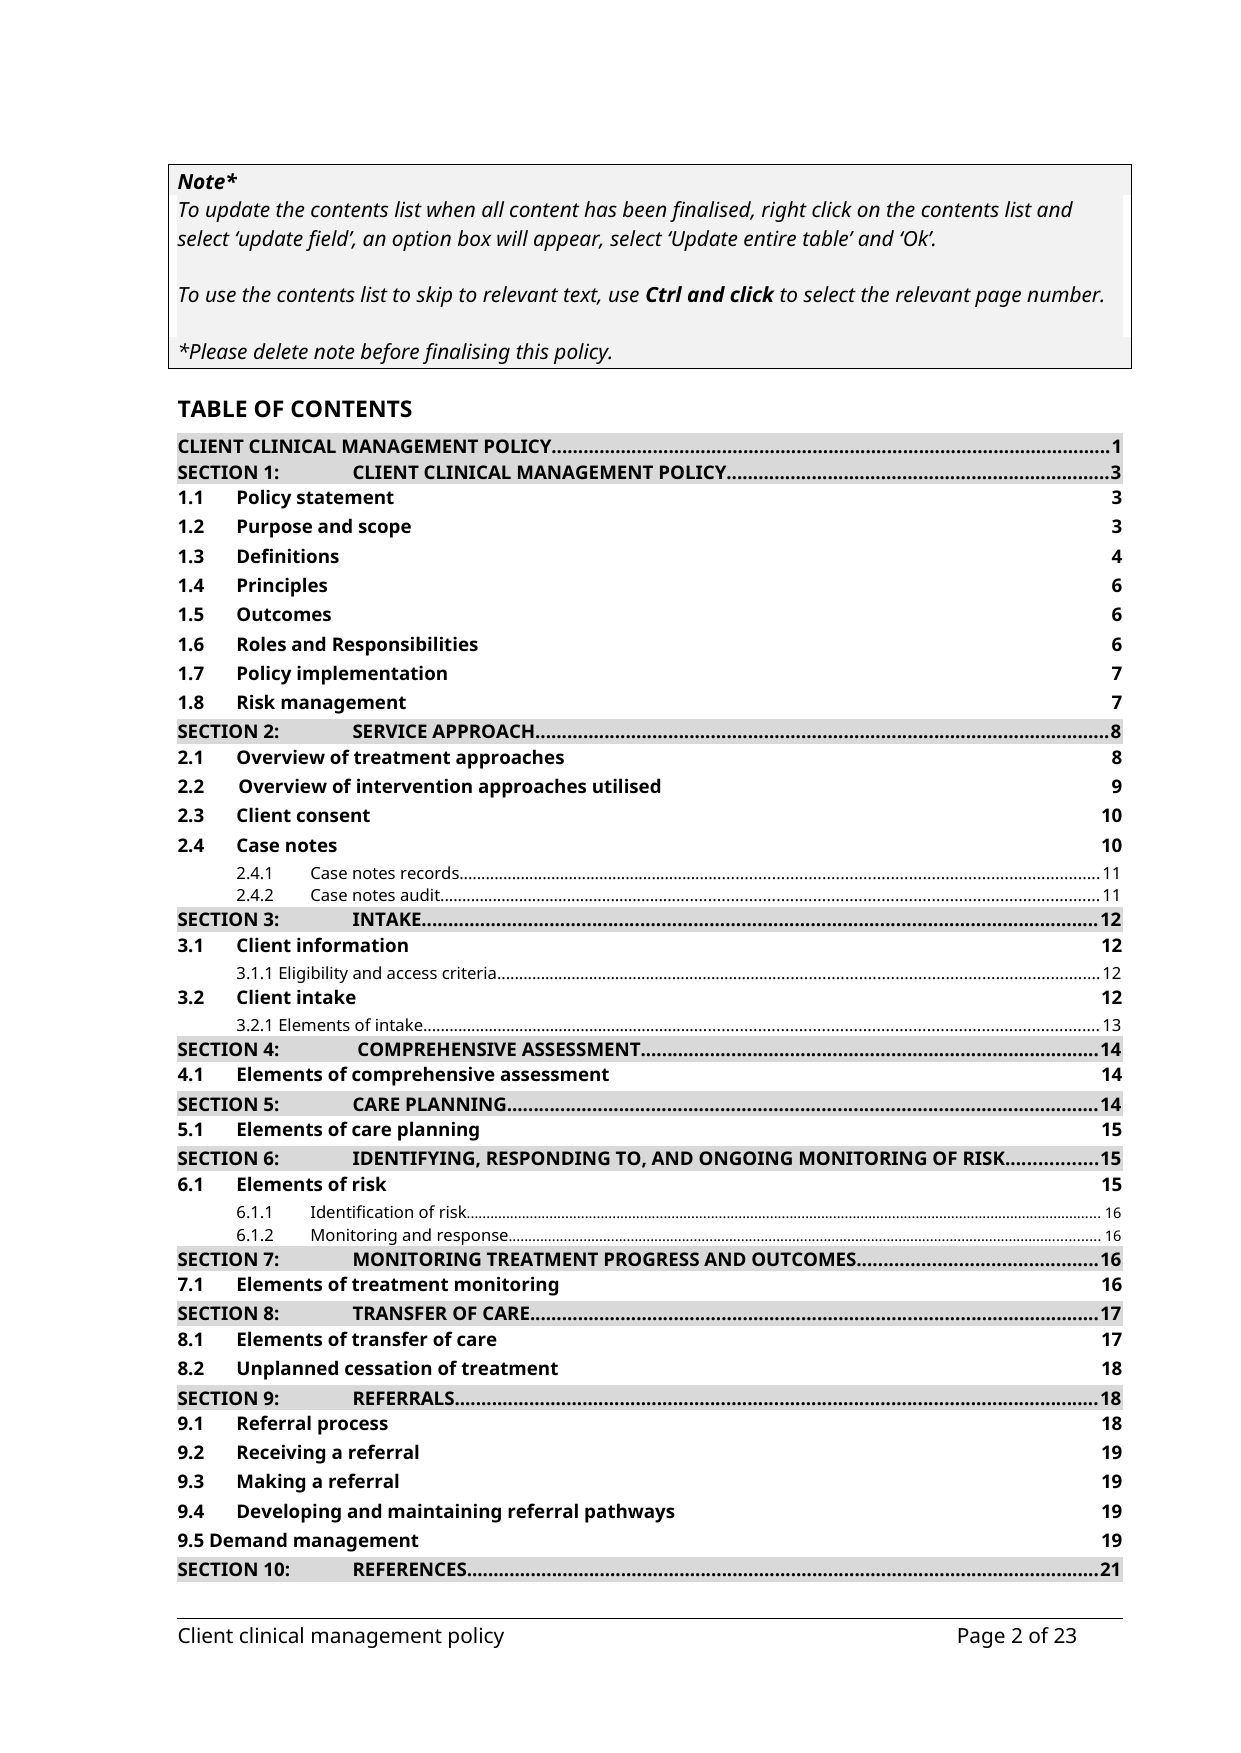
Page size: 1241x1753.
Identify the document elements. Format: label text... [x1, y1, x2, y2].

subtitle TABLE OF CONTENTS [177, 393, 1123, 425]
text To update the contents list when all content has been finalised, right click on the contents list and select ‘update field’, an option box will appear, select ‘Update entire table’ and ‘Ok’. [177, 195, 1123, 252]
text Note* [169, 165, 1131, 195]
text *Please delete note before finalising this policy. [169, 335, 1131, 368]
text To use the contents list to skip to relevant text, use Ctrl and click to select the relevant page number. [177, 281, 1123, 309]
